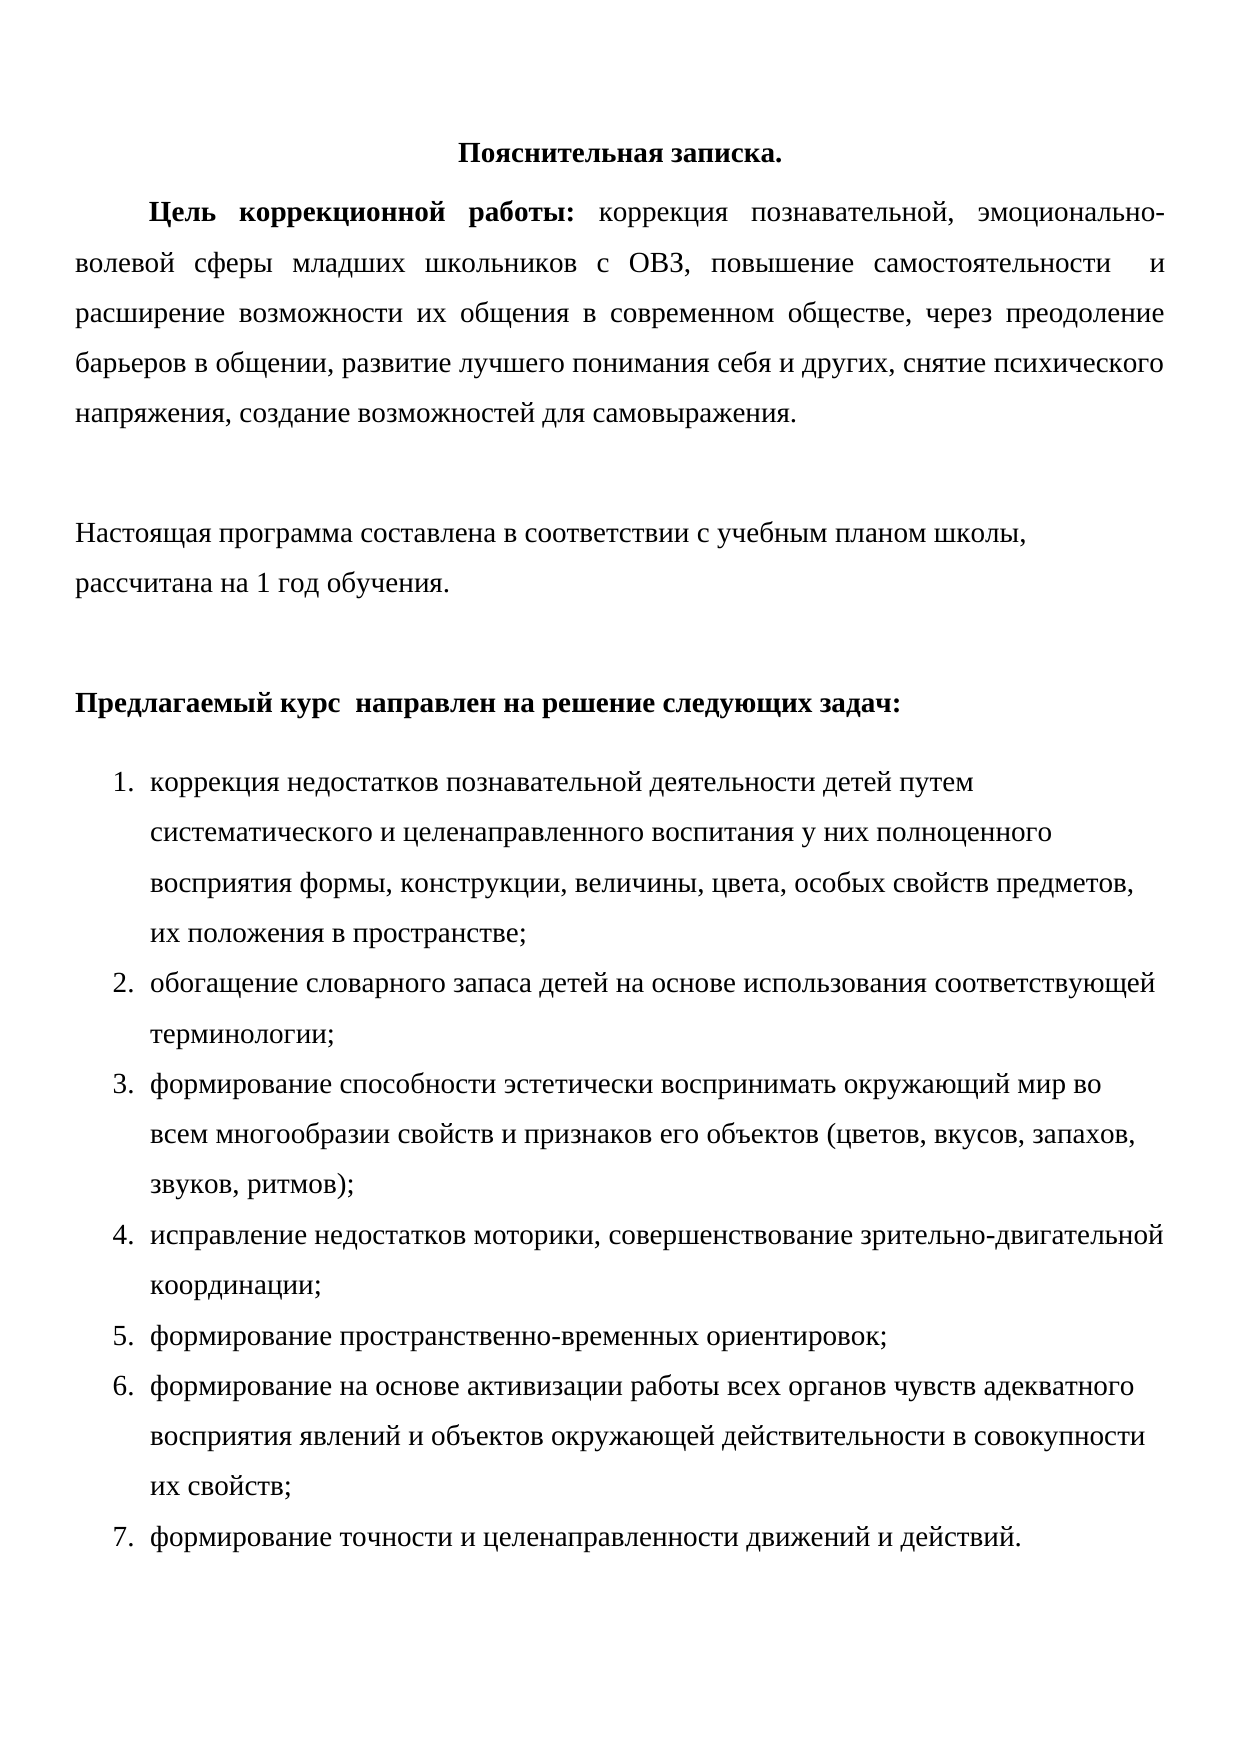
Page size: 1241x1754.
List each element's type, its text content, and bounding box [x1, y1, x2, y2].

text Предлагаемый курс направлен на решение следующих задач: [75, 685, 1165, 718]
list исправление недостатков моторики, совершенствование зрительно-двигательной координации; [112, 1217, 1165, 1301]
text Цель коррекционной работы: коррекция познавательной, эмоционально-волевой сферы младших школьников с ОВЗ, повышение самостоятельности и расширение возможности их общения в современном обществе, через преодоление барьеров в общении, развитие лучшего понимания себя и других, снятие психического напряжения, создание возможностей для самовыражения. [75, 194, 1165, 429]
list коррекция недостатков познавательной деятельности детей путем систематического и целенаправленного воспитания у них полноценного восприятия формы, конструкции, величины, цвета, особых свойств предметов, их положения в пространстве; [112, 764, 1165, 949]
text Настоящая программа составлена в соответствии с учебным планом школы, рассчитана на 1 год обучения. [75, 515, 1165, 599]
list обогащение словарного запаса детей на основе использования соответствующей терминологии; [112, 965, 1165, 1049]
list формирование на основе активизации работы всех органов чувств адекватного восприятия явлений и объектов окружающей действительности в совокупности их свойств; [112, 1368, 1165, 1502]
text Пояснительная записка. [75, 135, 1165, 168]
list формирование точности и целенаправленности движений и действий. [112, 1519, 1165, 1552]
list формирование способности эстетически воспринимать окружающий мир во всем многообразии свойств и признаков его объектов (цветов, вкусов, запахов, звуков, ритмов); [112, 1066, 1165, 1200]
list формирование пространственно-временных ориентировок; [112, 1318, 1165, 1351]
